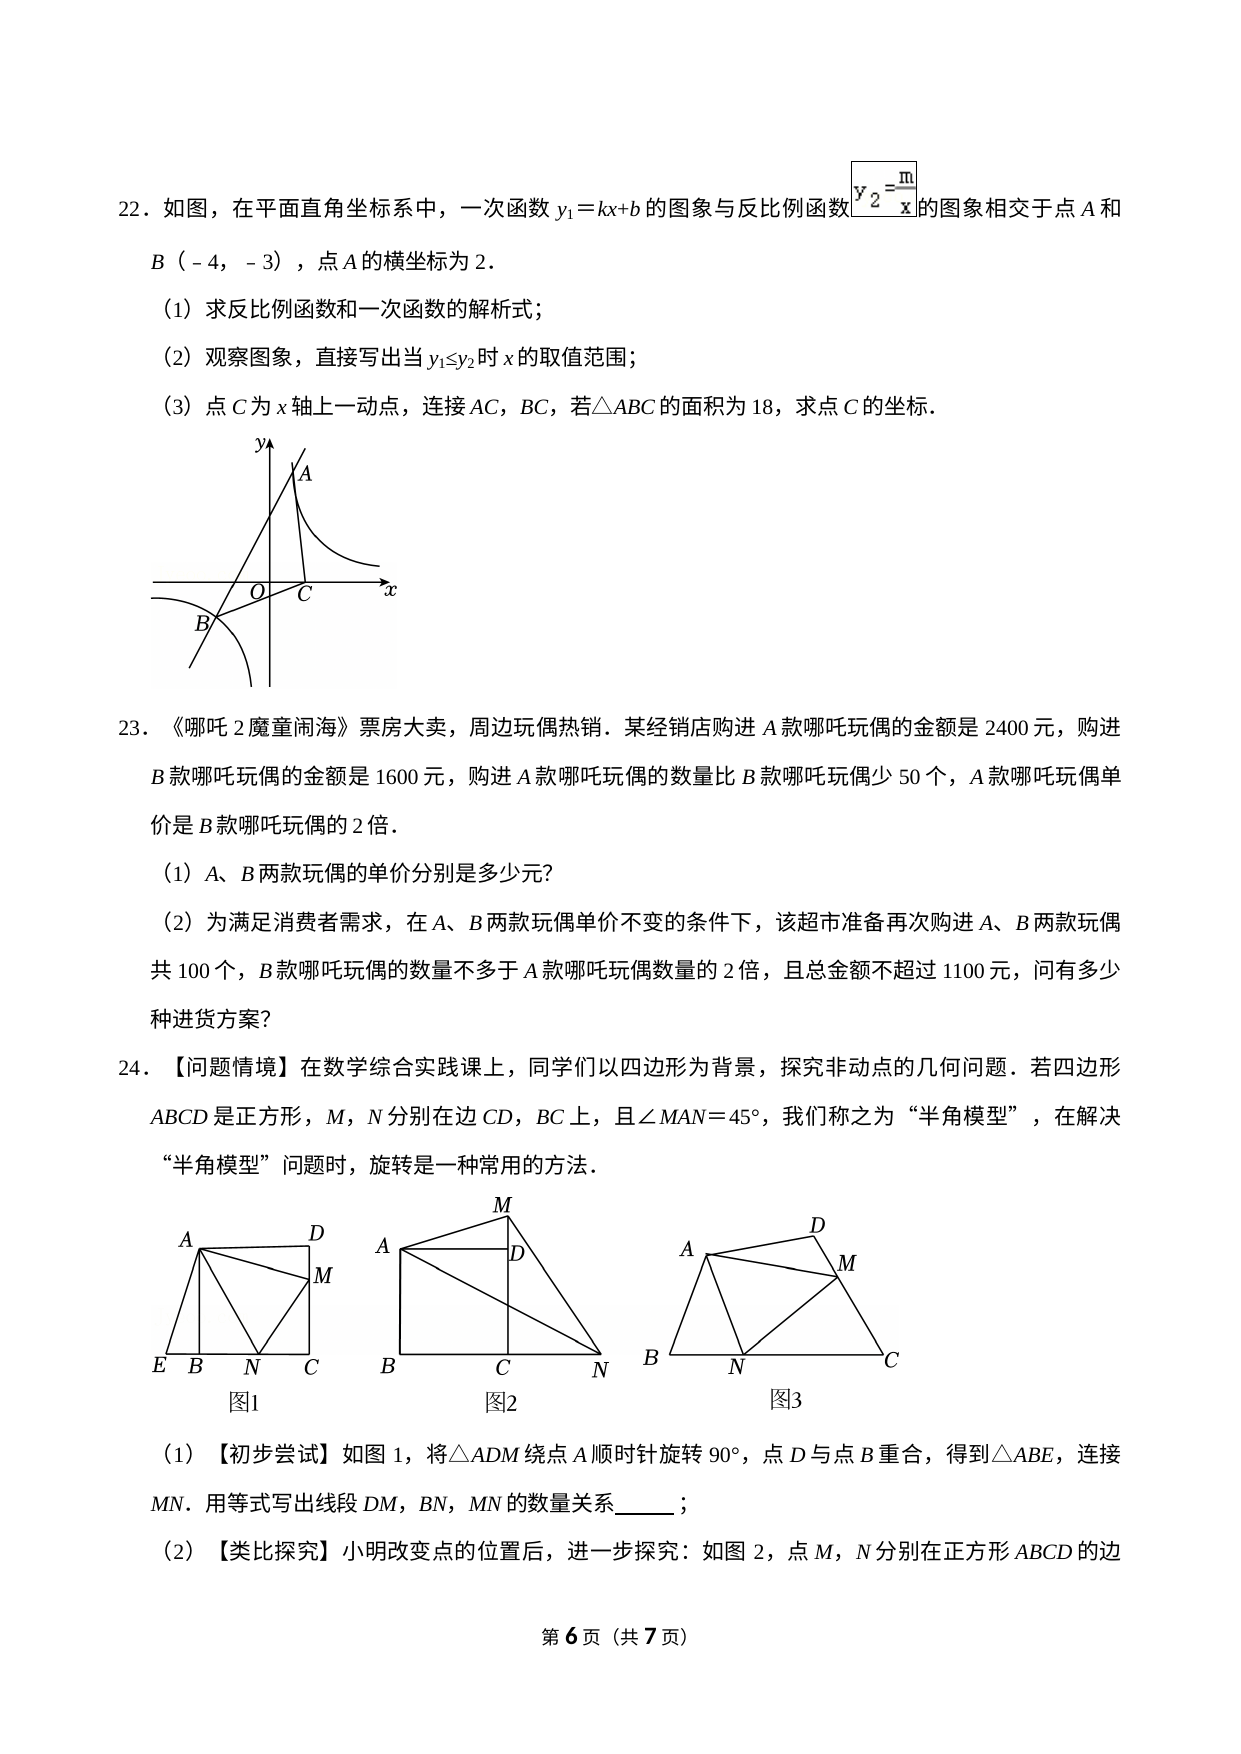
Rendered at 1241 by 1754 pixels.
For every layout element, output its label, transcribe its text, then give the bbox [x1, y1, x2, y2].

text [151, 1534, 1122, 1566]
text （2）观察图象，直接写出当y1≤y2时x的取值范围； [151, 340, 1122, 372]
text 23．《哪吒2魔童闹海》票房大卖，周边玩偶热销．某经销店购进A款哪吒玩偶的金额是2400元，购进B款哪吒玩偶的金额是1600元，购进A款哪吒玩偶的数量比B款哪吒玩偶少50个，A款哪吒玩偶单价是B款哪吒玩偶的2倍． [118, 710, 1122, 840]
text （1）【初步尝试】如图1，将△ADM绕点A顺时针旋转90°，点D与点B重合，得到△ABE，连接MN．用等式写出线段DM，BN，MN的数量关系 ； [151, 1437, 1122, 1518]
text 24．【问题情境】在数学综合实践课上，同学们以四边形为背景，探究非动点的几何问题．若四边形ABCD是正方形，M，N分别在边CD，BC上，且∠MAN＝45°，我们称之为“半角模型”，在解决“半角模型”问题时，旋转是一种常用的方法． [118, 1050, 1122, 1180]
text （3）点C为x轴上一动点，连接AC，BC，若△ABC的面积为18，求点C的坐标． [151, 388, 1122, 421]
text 22．如图，在平面直角坐标系中，一次函数y1＝kx+b的图象与反比例函数的图象相交于点A和B（﹣4，﹣3），点A的横坐标为2． [118, 162, 1122, 276]
text （2）为满足消费者需求，在A、B两款玩偶单价不变的条件下，该超市准备再次购进A、B两款玩偶共100个，B款哪吒玩偶的数量不多于A款哪吒玩偶数量的2倍，且总金额不超过1100元，问有多少种进货方案？ [151, 904, 1122, 1034]
text （1）A、B两款玩偶的单价分别是多少元？ [151, 856, 1122, 888]
text （1）求反比例函数和一次函数的解析式； [151, 292, 1122, 324]
